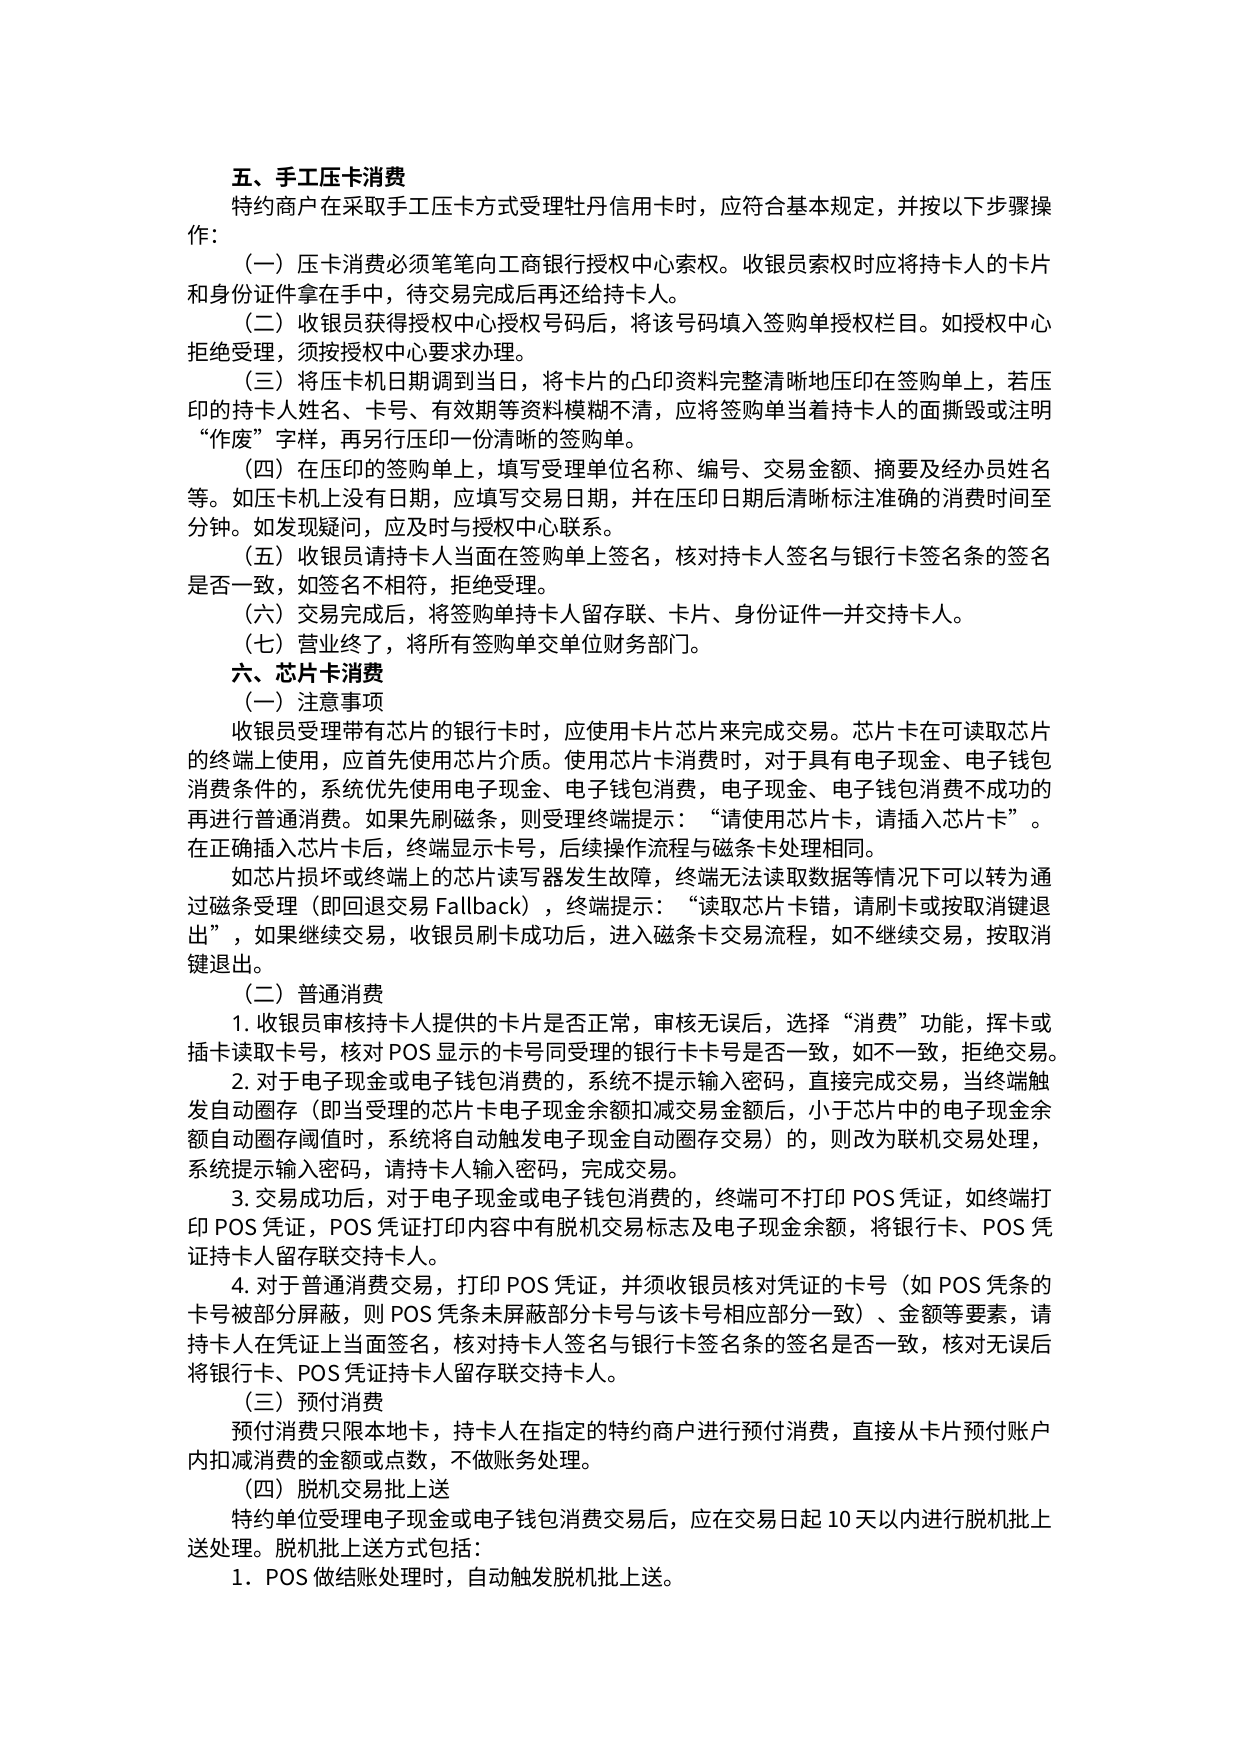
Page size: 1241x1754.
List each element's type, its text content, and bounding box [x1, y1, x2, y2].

text （七）营业终了，将所有签购单交单位财务部门。 [187, 629, 1053, 658]
text 4. 对于普通消费交易，打印POS凭证，并须收银员核对凭证的卡号（如POS凭条的卡号被部分屏蔽，则POS凭条未屏蔽部分卡号与该卡号相应部分一致）、金额等要素，请持卡人在凭证上当面签名，核对持卡人签名与银行卡签名条的签名是否一致，核对无误后，将银行卡、POS凭证持卡人留存联交持卡人。 [187, 1270, 1053, 1387]
text 1. 收银员审核持卡人提供的卡片是否正常，审核无误后，选择“消费”功能，挥卡或插卡读取卡号，核对POS显示的卡号同受理的银行卡卡号是否一致，如不一致，拒绝交易。 [187, 1008, 1053, 1066]
text （三）将压卡机日期调到当日，将卡片的凸印资料完整清晰地压印在签购单上，若压印的持卡人姓名、卡号、有效期等资料模糊不清，应将签购单当着持卡人的面撕毁或注明“作废”字样，再另行压印一份清晰的签购单。 [187, 366, 1053, 454]
text （五）收银员请持卡人当面在签购单上签名，核对持卡人签名与银行卡签名条的签名是否一致，如签名不相符，拒绝受理。 [187, 541, 1053, 599]
text （四）脱机交易批上送 [187, 1474, 1053, 1504]
text （四）在压印的签购单上，填写受理单位名称、编号、交易金额、摘要及经办员姓名等。如压卡机上没有日期，应填写交易日期，并在压印日期后清晰标注准确的消费时间至分钟。如发现疑问，应及时与授权中心联系。 [187, 454, 1053, 541]
text 如芯片损坏或终端上的芯片读写器发生故障，终端无法读取数据等情况下可以转为通过磁条受理（即回退交易Fallback），终端提示：“读取芯片卡错，请刷卡或按取消键退出”，如果继续交易，收银员刷卡成功后，进入磁条卡交易流程，如不继续交易，按取消键退出。 [187, 862, 1053, 979]
text 六、芯片卡消费 [187, 658, 1053, 687]
text 收银员受理带有芯片的银行卡时，应使用卡片芯片来完成交易。芯片卡在可读取芯片的终端上使用，应首先使用芯片介质。使用芯片卡消费时，对于具有电子现金、电子钱包消费条件的，系统优先使用电子现金、电子钱包消费，电子现金、电子钱包消费不成功的，再进行普通消费。如果先刷磁条，则受理终端提示：“请使用芯片卡，请插入芯片卡”。在正确插入芯片卡后，终端显示卡号，后续操作流程与磁条卡处理相同。 [187, 716, 1053, 862]
text 2. 对于电子现金或电子钱包消费的，系统不提示输入密码，直接完成交易，当终端触发自动圈存（即当受理的芯片卡电子现金余额扣减交易金额后，小于芯片中的电子现金余额自动圈存阈值时，系统将自动触发电子现金自动圈存交易）的，则改为联机交易处理，系统提示输入密码，请持卡人输入密码，完成交易。 [187, 1066, 1053, 1183]
text （三）预付消费 [187, 1387, 1053, 1416]
text （一）注意事项 [187, 687, 1053, 716]
text （二）普通消费 [187, 979, 1053, 1008]
text （二）收银员获得授权中心授权号码后，将该号码填入签购单授权栏目。如授权中心拒绝受理，须按授权中心要求办理。 [187, 308, 1053, 366]
text 特约商户在采取手工压卡方式受理牡丹信用卡时，应符合基本规定，并按以下步骤操作： [187, 191, 1053, 249]
text 3. 交易成功后，对于电子现金或电子钱包消费的，终端可不打印POS凭证，如终端打印POS凭证，POS凭证打印内容中有脱机交易标志及电子现金余额，将银行卡、POS凭证持卡人留存联交持卡人。 [187, 1183, 1053, 1270]
text 特约单位受理电子现金或电子钱包消费交易后，应在交易日起10天以内进行脱机批上送处理。脱机批上送方式包括： [187, 1504, 1053, 1562]
text 预付消费只限本地卡，持卡人在指定的特约商户进行预付消费，直接从卡片预付账户内扣减消费的金额或点数，不做账务处理。 [187, 1416, 1053, 1474]
text 1．POS做结账处理时，自动触发脱机批上送。 [187, 1562, 1053, 1591]
text 五、手工压卡消费 [187, 162, 1053, 191]
text （六）交易完成后，将签购单持卡人留存联、卡片、身份证件一并交持卡人。 [187, 599, 1053, 629]
text （一）压卡消费必须笔笔向工商银行授权中心索权。收银员索权时应将持卡人的卡片和身份证件拿在手中，待交易完成后再还给持卡人。 [187, 249, 1053, 308]
